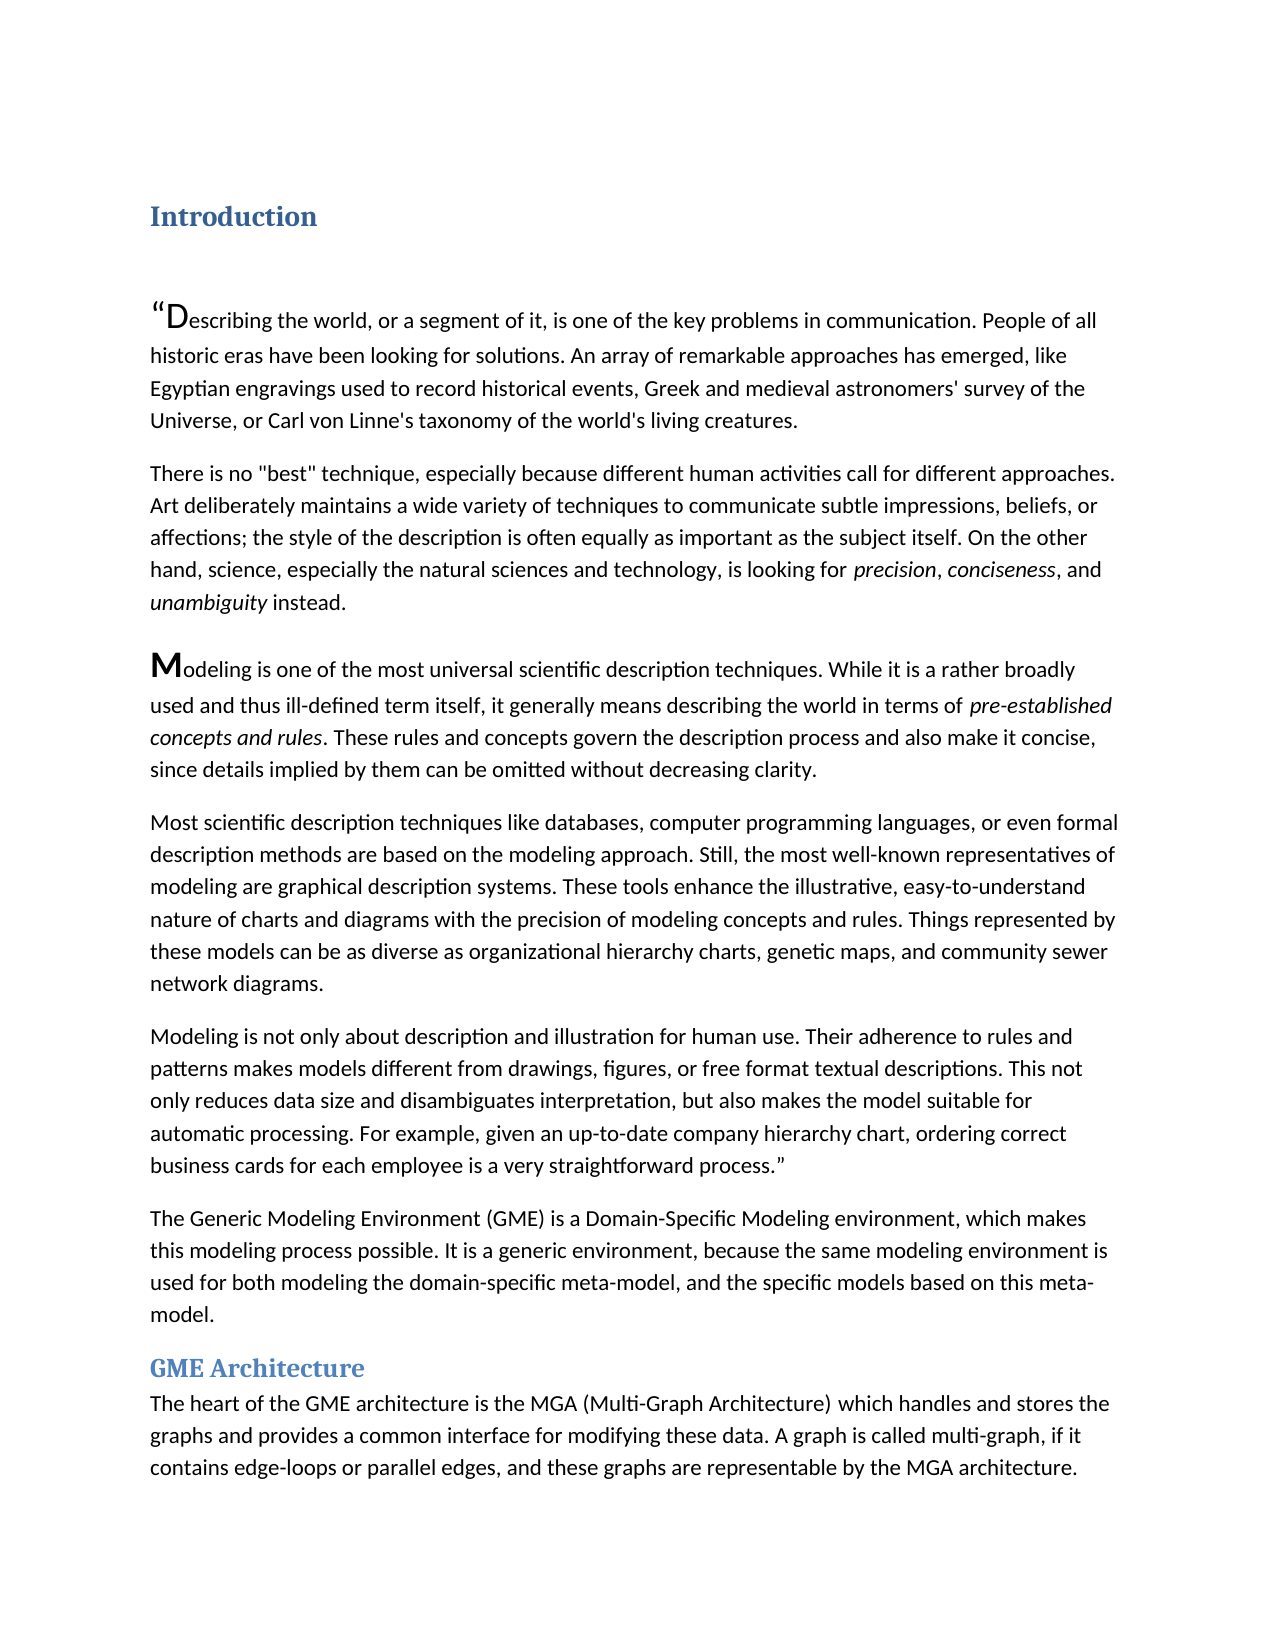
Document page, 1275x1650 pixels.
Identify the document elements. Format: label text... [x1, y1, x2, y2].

text “Describing the world, or a segment of it, is one of the key problems in communication. People of all historic eras have been looking for solutions. An array of remarkable approaches has emerged, like Egyptian engravings used to record historical events, Greek and medieval astronomers' survey of the Universe, or Carl von Linne's taxonomy of the world's living creatures. [150, 292, 1125, 434]
text There is no "best" technique, especially because different human activities call for different approaches. Art deliberately maintains a wide variety of techniques to communicate subtle impressions, beliefs, or affections; the style of the description is often equally as important as the subject itself. On the other hand, science, especially the natural sciences and technology, is looking for precision, conciseness, and unambiguity instead. [150, 459, 1125, 616]
subtitle Introduction [150, 200, 1125, 233]
text The Generic Modeling Environment (GME) is a Domain-Specific Modeling environment, which makes this modeling process possible. It is a generic environment, because the same modeling environment is used for both modeling the domain-specific meta-model, and the specific models based on this meta-model. [150, 1204, 1125, 1328]
text The heart of the GME architecture is the MGA (Multi-Graph Architecture) which handles and stores the graphs and provides a common interface for modifying these data. A graph is called multi-graph, if it contains edge-loops or parallel edges, and these graphs are representable by the MGA architecture. [150, 1389, 1125, 1482]
text Modeling is not only about description and illustration for human use. Their adherence to rules and patterns makes models different from drawings, figures, or free format textual descriptions. This not only reduces data size and disambiguates interpretation, but also makes the model suitable for automatic processing. For example, given an up-to-date company hierarchy chart, ordering correct business cards for each employee is a very straightforward process.” [150, 1022, 1125, 1179]
text Most scientific description techniques like databases, computer programming languages, or even formal description methods are based on the modeling approach. Still, the most well-known representatives of modeling are graphical description systems. These tools enhance the illustrative, easy-to-understand nature of charts and diagrams with the precision of modeling concepts and rules. Things represented by these models can be as diverse as organizational hierarchy charts, genetic maps, and community sewer network diagrams. [150, 808, 1125, 997]
text Modeling is one of the most universal scientific description techniques. While it is a rather broadly used and thus ill-defined term itself, it generally means describing the world in terms of pre-established concepts and rules. These rules and concepts govern the description process and also make it concise, since details implied by them can be omitted without decreasing clarity. [150, 641, 1125, 783]
subtitle GME Architecture [150, 1353, 1125, 1384]
